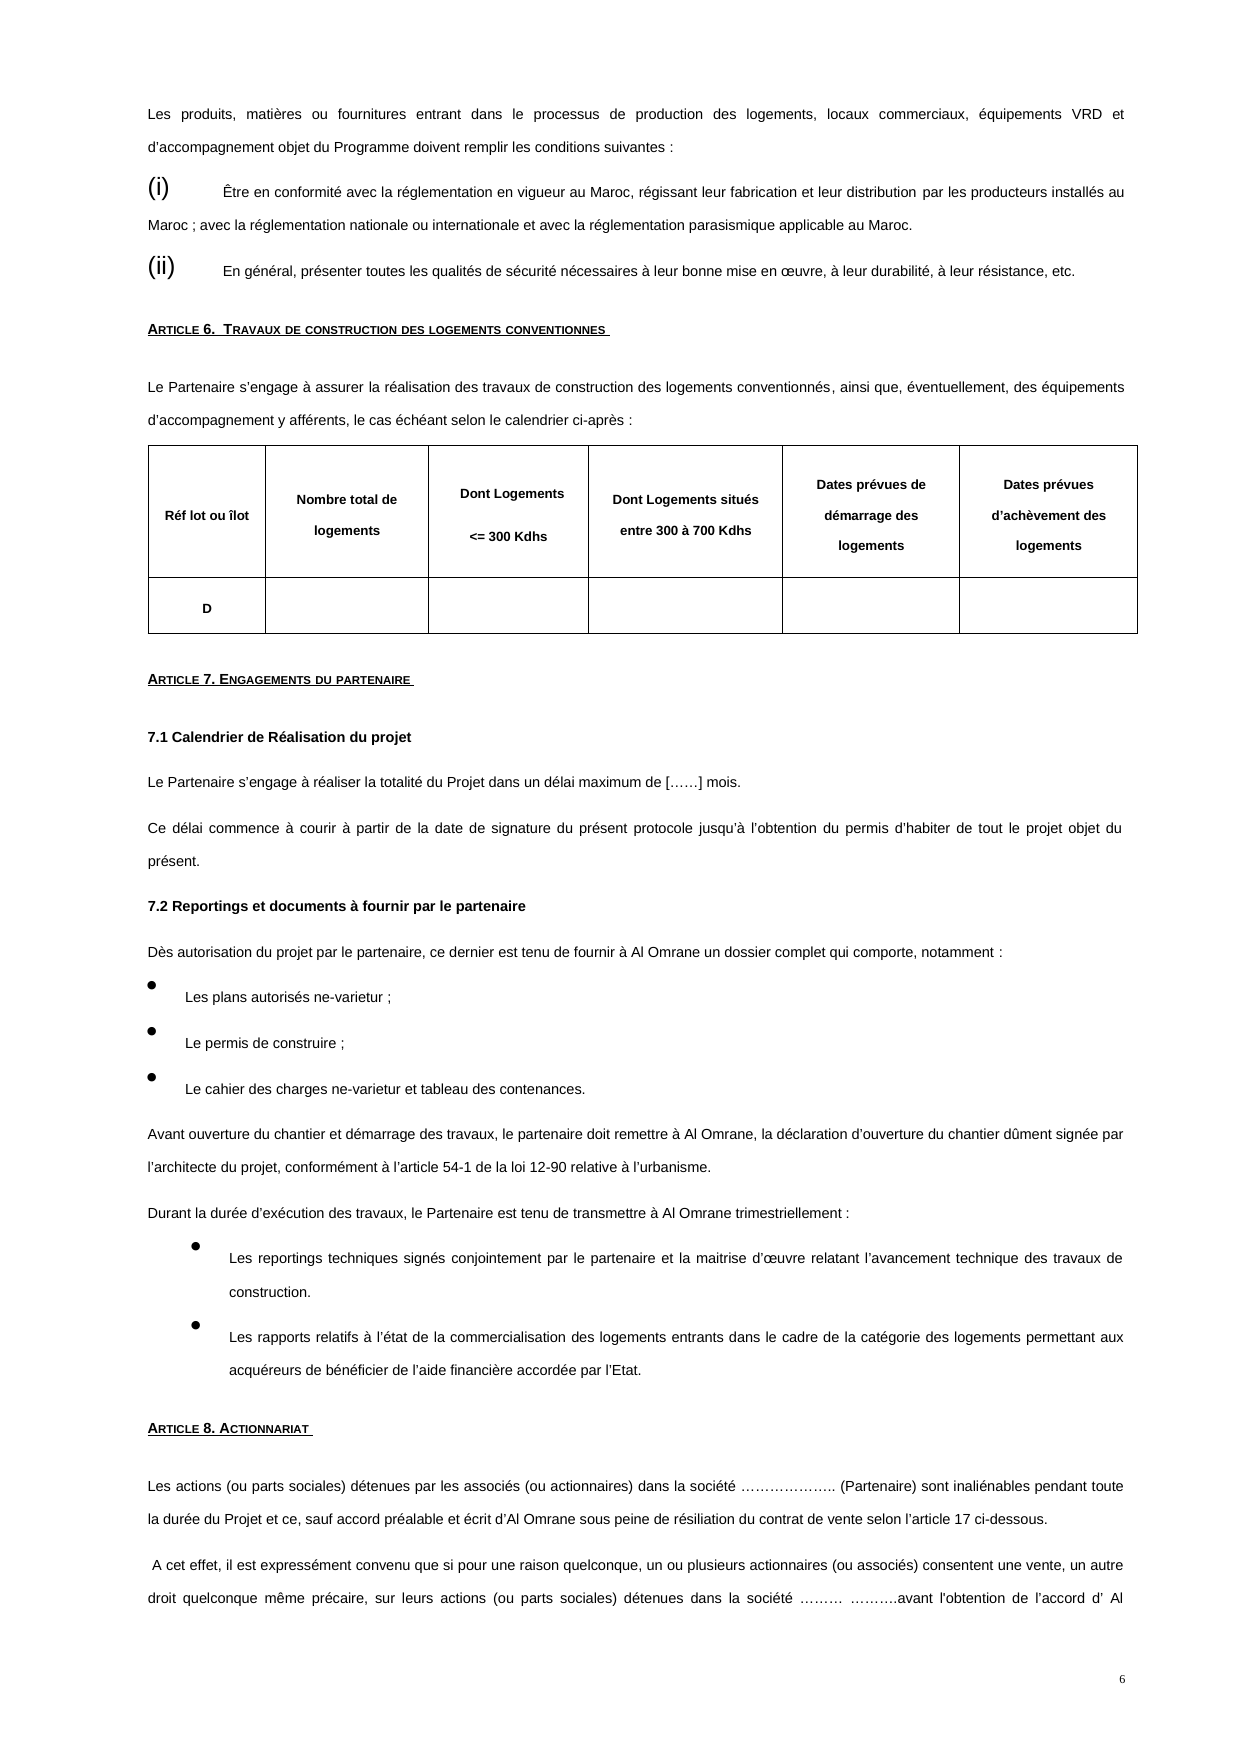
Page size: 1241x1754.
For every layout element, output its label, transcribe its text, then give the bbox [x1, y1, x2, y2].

list Les reportings techniques signés conjointement par le partenaire et la maitrise d’œuvre relatant l’avancement technique des travaux de construction. [191, 1238, 1125, 1300]
table_cell [429, 578, 588, 633]
text Dès autorisation du projet par le partenaire, ce dernier est tenu de fournir à Al Omrane un dossier complet qui comporte, notamment : [147, 932, 1125, 961]
table_cell [783, 578, 959, 633]
text Durant la durée d’exécution des travaux, le Partenaire est tenu de transmettre à Al Omrane trimestriellement : [147, 1193, 1125, 1222]
text 7.1 Calendrier de Réalisation du projet [147, 717, 1125, 746]
text Article 8. Actionnariat [147, 1408, 1125, 1437]
table_cell [589, 578, 782, 633]
list Les rapports relatifs à l’état de la commercialisation des logements entrants dans le cadre de la catégorie des logements permettant aux acquéreurs de bénéficier de l’aide financière accordée par l’Etat. [191, 1317, 1125, 1379]
table_cell D [149, 578, 265, 633]
table_cell [960, 578, 1137, 633]
list Le permis de construire ; [147, 1023, 1125, 1052]
text 7.2 Reportings et documents à fournir par le partenaire [148, 886, 1125, 915]
text Le Partenaire s’engage à réaliser la totalité du Projet dans un délai maximum de [……] mois. [147, 762, 1125, 791]
list Le cahier des charges ne-varietur et tableau des contenances. [147, 1069, 1125, 1097]
table_header Dates prévues d’achèvement des logements [960, 446, 1137, 577]
table_header Nombre total de logements [266, 446, 428, 577]
text Article 6. Travaux de construction des logements conventionnes [147, 309, 1125, 337]
table_header Dont Logements situés entre 300 à 700 Kdhs [589, 446, 782, 577]
table_header Dont Logements <= 300 Kdhs [429, 446, 588, 577]
table_header Réf lot ou îlot [149, 446, 265, 577]
text Ce délai commence à courir à partir de la date de signature du présent protocole jusqu’à l’obtention du permis d’habiter de tout le projet objet du présent. [147, 808, 1125, 869]
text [147, 1545, 1125, 1606]
list Être en conformité avec la réglementation en vigueur au Maroc, régissant leur fabrication et leur distribution par les producteurs installés au Maroc ; avec la réglementation nationale ou internationale et avec la réglementation parasismique applicable au Maroc. [147, 172, 1125, 234]
text Les produits, matières ou fournitures entrant dans le processus de production des logements, locaux commerciaux, équipements VRD et d’accompagnement objet du Programme doivent remplir les conditions suivantes : [147, 94, 1125, 155]
table_cell [266, 578, 428, 633]
text Article 7. Engagements du partenaire [147, 659, 1125, 687]
table_header Dates prévues de démarrage des logements [783, 446, 959, 577]
text Le Partenaire s’engage à assurer la réalisation des travaux de construction des logements conventionnés, ainsi que, éventuellement, des équipements d’accompagnement y afférents, le cas échéant selon le calendrier ci-après : [147, 367, 1125, 428]
list Les plans autorisés ne-varietur ; [147, 977, 1125, 1006]
text Les actions (ou parts sociales) détenues par les associés (ou actionnaires) dans la société ……………….. (Partenaire) sont inaliénables pendant toute la durée du Projet et ce, sauf accord préalable et écrit d’Al Omrane sous peine de résiliation du contrat de vente selon l’article 17 ci-dessous. [147, 1466, 1125, 1528]
list En général, présenter toutes les qualités de sécurité nécessaires à leur bonne mise en œuvre, à leur durabilité, à leur résistance, etc. [147, 251, 1125, 279]
text Avant ouverture du chantier et démarrage des travaux, le partenaire doit remettre à Al Omrane, la déclaration d’ouverture du chantier dûment signée par l’architecte du projet, conformément à l’article 54-1 de la loi 12-90 relative à l’urbanisme. [147, 1114, 1125, 1176]
